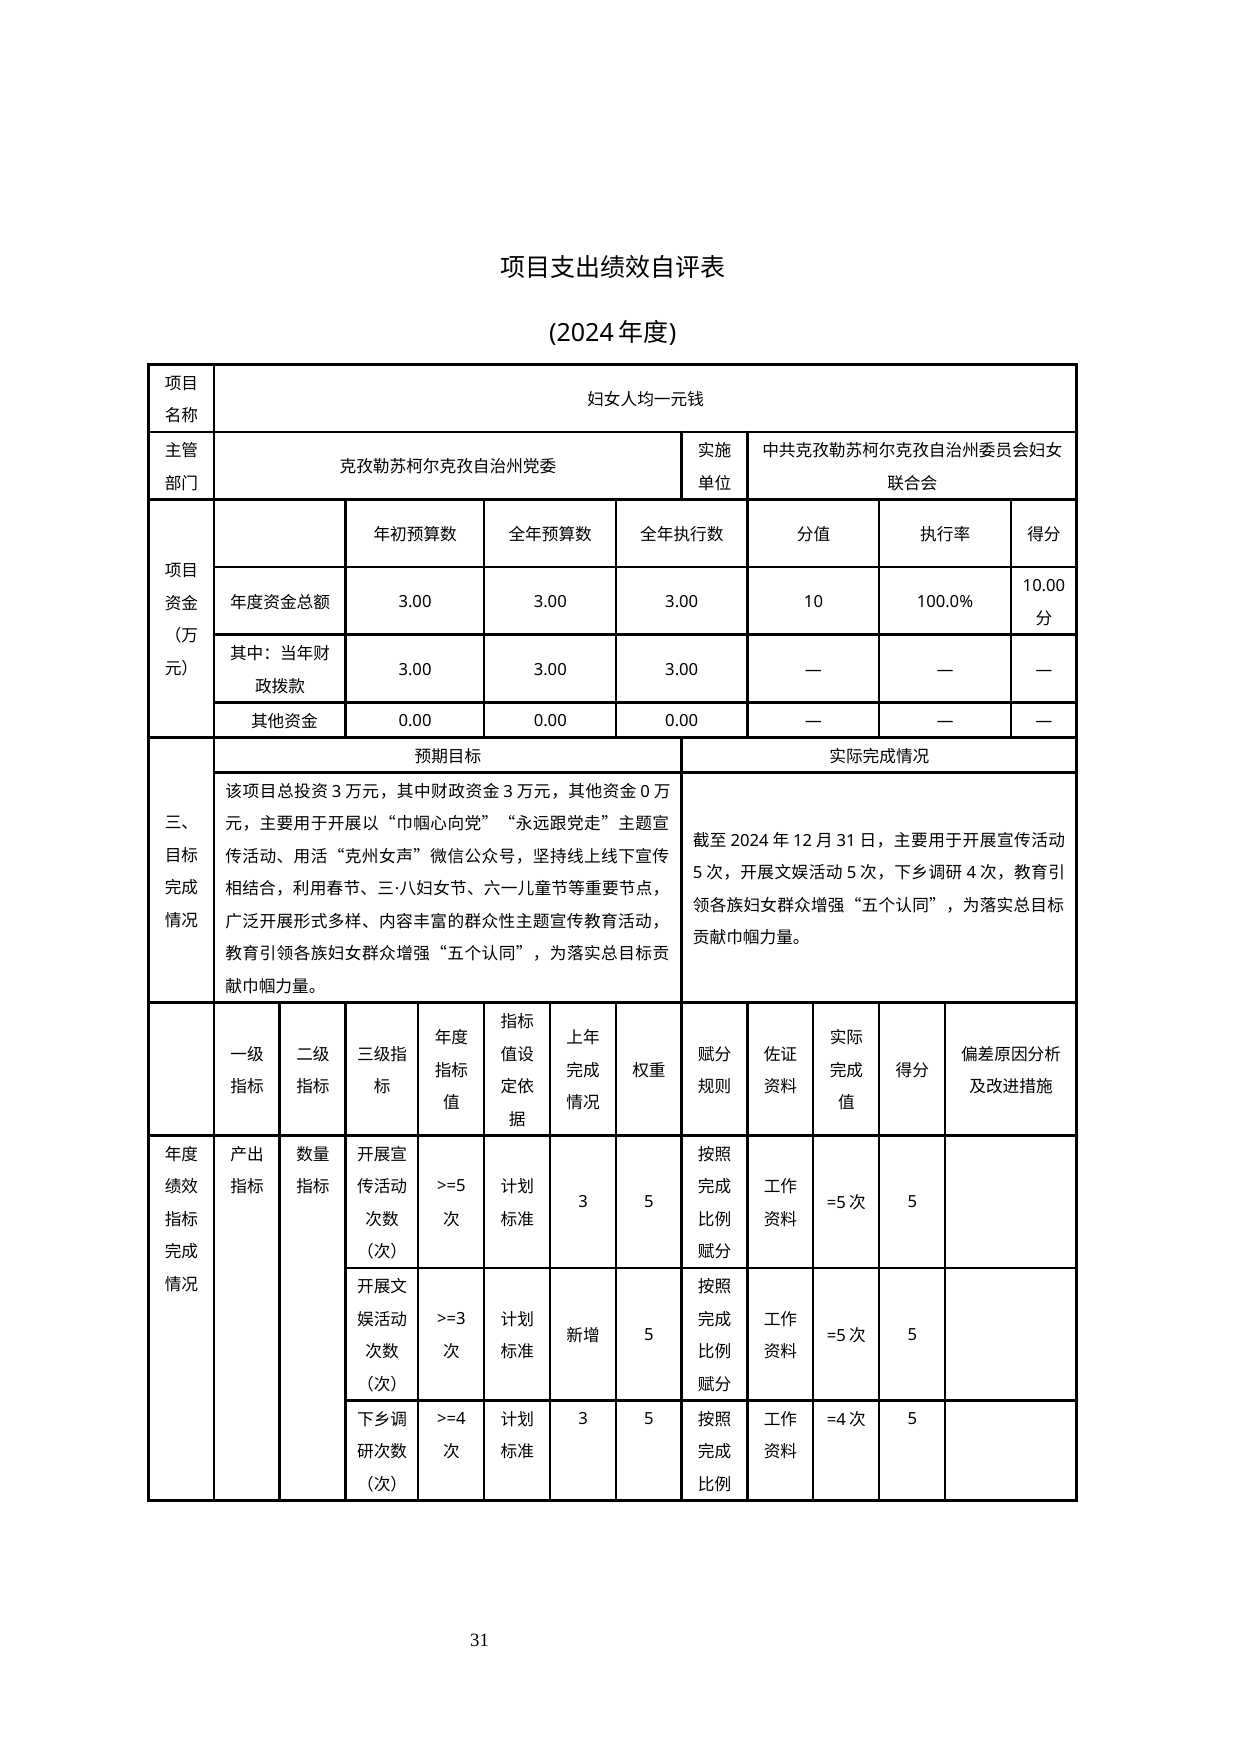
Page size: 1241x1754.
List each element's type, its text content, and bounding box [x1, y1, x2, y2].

table_cell 3.00 [347, 636, 483, 701]
table_cell 该项目总投资3万元，其中财政资金3万元，其他资金0万元，主要用于开展以“巾帼心向党”“永远跟党走”主题宣传活动、用活“克州女声”微信公众号，坚持线上线下宣传相结合，利用春节、三·八妇女节、六一儿童节等重要节点，广泛开展形式多样、内容丰富的群众性主题宣传教育活动，教育引领各族妇女群众增强“五个认同”，为落实总目标贡献巾帼力量。 [215, 774, 680, 1001]
table_cell 3.00 [617, 568, 746, 633]
table_cell 0.00 [347, 704, 483, 736]
table_cell 3.00 [485, 636, 615, 701]
table_cell 项目资金 （万元） [150, 501, 213, 736]
table_cell 得分 [880, 1004, 944, 1134]
table_cell 年初预算数 [347, 501, 483, 566]
table_cell 年度指标值 [419, 1004, 483, 1134]
table_cell 5 [617, 1402, 680, 1499]
table_cell >=3次 [419, 1269, 483, 1399]
table_cell 权重 [617, 1004, 680, 1134]
table_cell 全年执行数 [617, 501, 746, 566]
table_cell 项目名称 [150, 366, 213, 431]
table_cell 妇女人均一元钱 [215, 366, 1075, 431]
table_cell 分值 [749, 501, 878, 566]
table_cell 100.0% [880, 568, 1010, 633]
table_cell 年度资金总额 [215, 568, 344, 633]
table_cell >=4次 [419, 1402, 483, 1499]
table_cell 5 [617, 1137, 680, 1266]
table_cell 10 [749, 568, 878, 633]
table_cell 截至2024年12月31日，主要用于开展宣传活动5次，开展文娱活动5次，下乡调研4次，教育引领各族妇女群众增强“五个认同”，为落实总目标贡献巾帼力量。 [683, 774, 1075, 1001]
table_cell 其中：当年财政拨款 [215, 636, 344, 701]
table_cell 三、目标完成情况 [150, 739, 213, 1001]
table_cell 实际完成情况 [683, 739, 1075, 771]
table_cell 全年预算数 [485, 501, 615, 566]
table_cell 按照完成比例赋分 [683, 1269, 746, 1399]
table_cell 计划标准 [485, 1402, 549, 1499]
table_cell 工作资料 [749, 1402, 812, 1499]
table_cell [150, 1004, 213, 1134]
table_cell =5次 [814, 1137, 878, 1266]
table_cell 10.00分 [1012, 568, 1075, 633]
table_cell — [749, 636, 878, 701]
table_cell =5次 [814, 1269, 878, 1399]
table_cell 新增 [551, 1269, 615, 1399]
table_cell 赋分规则 [683, 1004, 746, 1134]
table_cell 工作资料 [749, 1269, 812, 1399]
table_cell 三级指标 [347, 1004, 417, 1134]
table_cell 主管部门 [150, 433, 213, 498]
table_cell 数量指标 [281, 1137, 344, 1499]
table_cell 下乡调研次数（次） [347, 1402, 417, 1499]
table_cell 其他资金 [215, 704, 344, 736]
table_cell [946, 1269, 1075, 1399]
table_cell 0.00 [485, 704, 615, 736]
table_cell 3 [551, 1137, 615, 1266]
table_cell =4次 [814, 1402, 878, 1499]
table_cell [215, 501, 344, 566]
table_cell 年度绩效指标完成情况 [150, 1137, 213, 1499]
table_cell 实际完成值 [814, 1004, 878, 1134]
table_cell 按照完成比例赋分 [683, 1137, 746, 1266]
table_cell 指标值设定依据 [485, 1004, 549, 1134]
table_cell 5 [880, 1402, 944, 1499]
table_cell (2024年度) [148, 298, 1077, 363]
table_cell 5 [617, 1269, 680, 1399]
table_header 项目支出绩效自评表 [148, 233, 1077, 298]
table_cell 偏差原因分析及改进措施 [946, 1004, 1075, 1134]
table_cell — [1012, 636, 1075, 701]
table_cell 按照完成比例赋分 [683, 1402, 746, 1499]
table_cell — [1012, 704, 1075, 736]
table_cell 0.00 [617, 704, 746, 736]
table_cell — [749, 704, 878, 736]
table_cell 3 [551, 1402, 615, 1499]
table_cell 计划标准 [485, 1269, 549, 1399]
table_cell >=5次 [419, 1137, 483, 1266]
table_cell 3.00 [485, 568, 615, 633]
table_cell 克孜勒苏柯尔克孜自治州党委 [215, 433, 680, 498]
table_cell 计划标准 [485, 1137, 549, 1266]
table_cell [946, 1402, 1075, 1499]
table_cell 预期目标 [215, 739, 680, 771]
table_cell 得分 [1012, 501, 1075, 566]
table_cell 实施单位 [683, 433, 746, 498]
table_cell 产出指标 [215, 1137, 278, 1499]
table_cell 中共克孜勒苏柯尔克孜自治州委员会妇女联合会 [749, 433, 1075, 498]
table_cell 5 [880, 1269, 944, 1399]
table_cell [946, 1137, 1075, 1266]
table_cell 3.00 [347, 568, 483, 633]
table_cell — [880, 636, 1010, 701]
table_cell 一级指标 [215, 1004, 278, 1134]
table_cell 执行率 [880, 501, 1010, 566]
table_cell 二级指标 [281, 1004, 344, 1134]
table_cell 开展文娱活动次数（次） [347, 1269, 417, 1399]
table_cell 开展宣传活动次数（次） [347, 1137, 417, 1266]
table_cell 上年完成情况 [551, 1004, 615, 1134]
table_cell 5 [880, 1137, 944, 1266]
table_cell 3.00 [617, 636, 746, 701]
table_cell 工作资料 [749, 1137, 812, 1266]
table_cell 佐证资料 [749, 1004, 812, 1134]
table_cell — [880, 704, 1010, 736]
